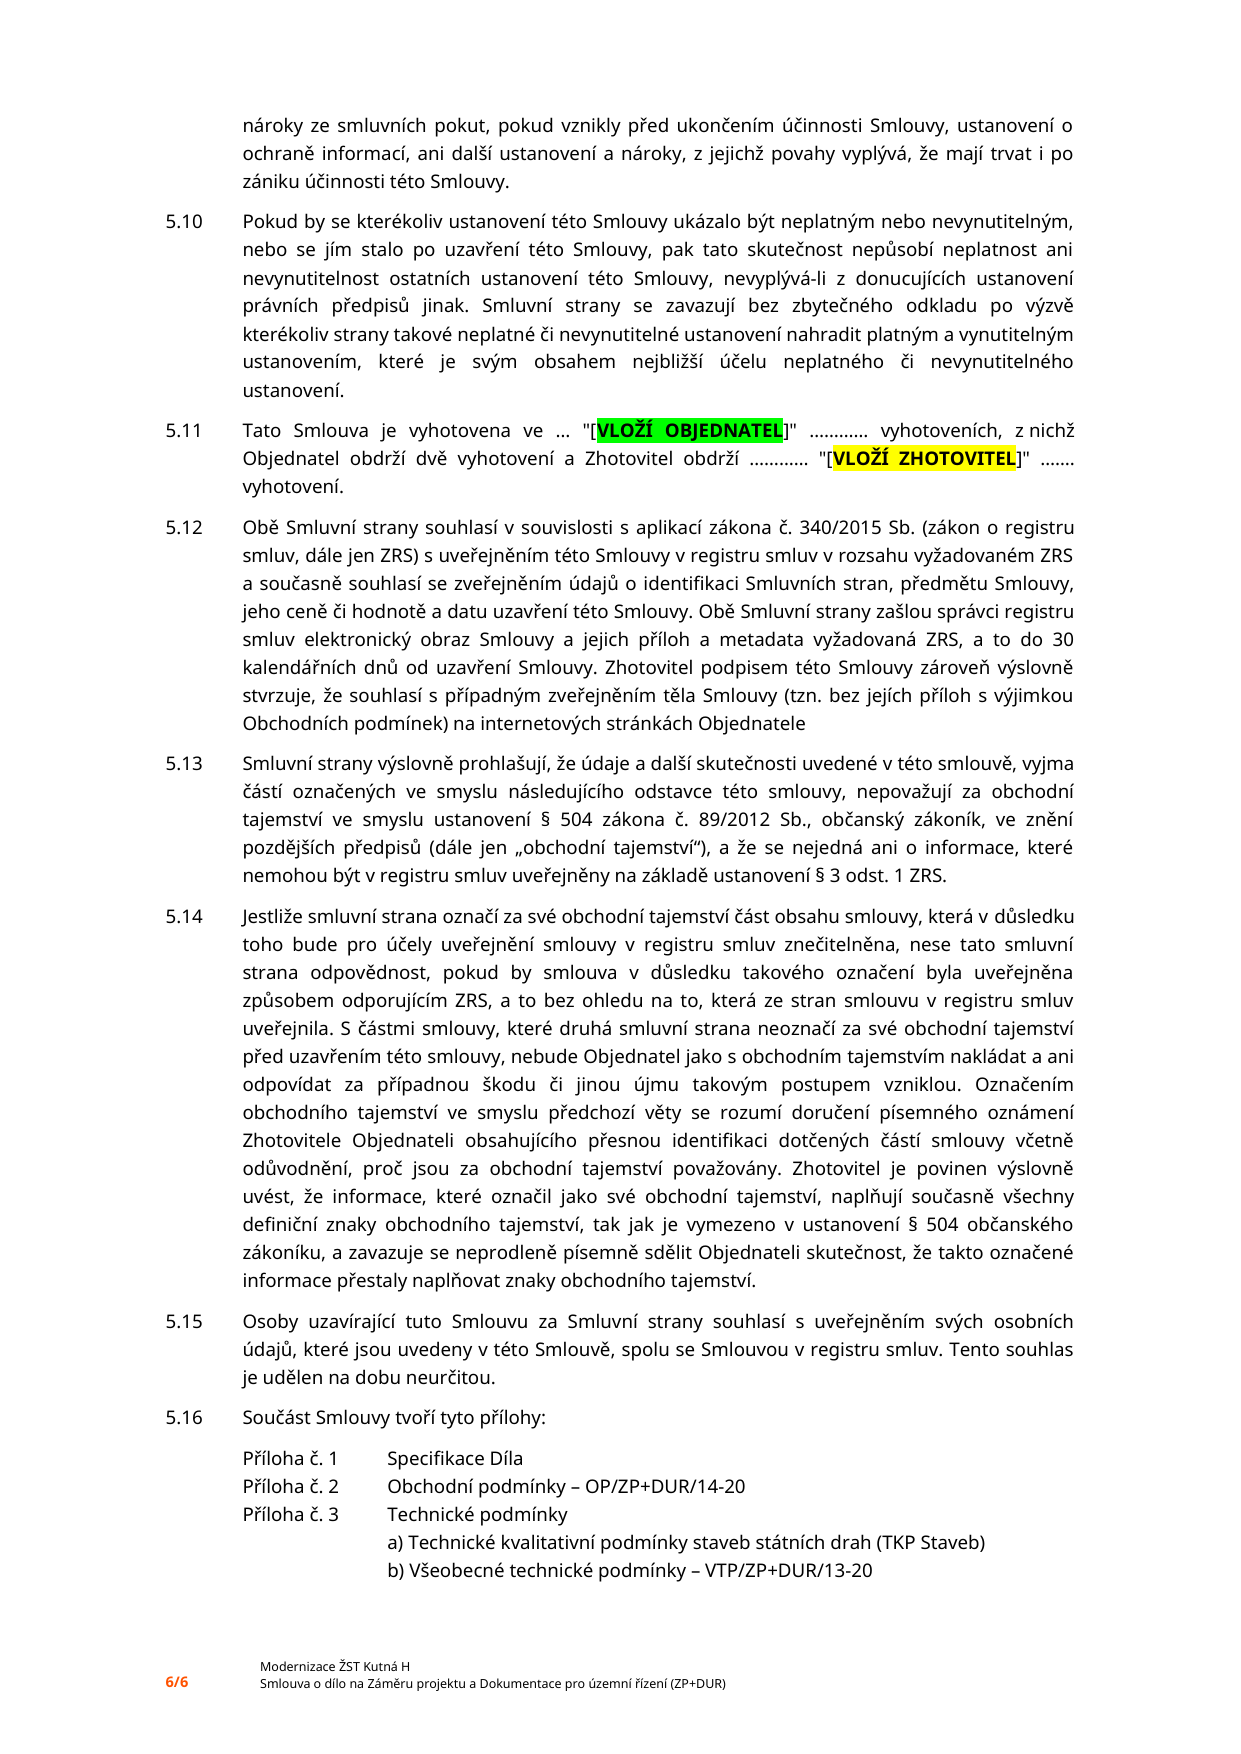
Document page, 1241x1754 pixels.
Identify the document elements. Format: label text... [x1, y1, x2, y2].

text Smluvní strany výslovně prohlašují, že údaje a další skutečnosti uvedené v této smlouvě, vyjma částí označených ve smyslu následujícího odstavce této smlouvy, nepovažují za obchodní tajemství ve smyslu ustanovení § 504 zákona č. 89/2012 Sb., občanský zákoník, ve znění pozdějších předpisů (dále jen „obchodní tajemství“), a že se nejedná ani o informace, které nemohou být v registru smluv uveřejněny na základě ustanovení § 3 odst. 1 ZRS. [165, 751, 1075, 888]
text Příloha č. 1 Specifikace Díla [242, 1445, 1075, 1471]
text b) Všeobecné technické podmínky – VTP/ZP+DUR/13-20 [387, 1557, 1075, 1583]
text Příloha č. 3 Technické podmínky [242, 1501, 1075, 1527]
text Příloha č. 2 Obchodní podmínky – OP/ZP+DUR/14-20 [242, 1473, 1075, 1499]
text Osoby uzavírající tuto Smlouvu za Smluvní strany souhlasí s uveřejněním svých osobních údajů, které jsou uvedeny v této Smlouvě, spolu se Smlouvou v registru smluv. Tento souhlas je udělen na dobu neurčitou. [165, 1308, 1075, 1389]
text a) Technické kvalitativní podmínky staveb státních drah (TKP Staveb) [387, 1529, 1075, 1555]
text Tato Smlouva je vyhotovena ve … "[VLOŽÍ OBJEDNATEL]" ………… vyhotoveních, z nichž Objednatel obdrží dvě vyhotovení a Zhotovitel obdrží ………… "[VLOŽÍ ZHOTOVITEL]" ……. vyhotovení. [165, 417, 1075, 499]
text Jestliže smluvní strana označí za své obchodní tajemství část obsahu smlouvy, která v důsledku toho bude pro účely uveřejnění smlouvy v registru smluv znečitelněna, nese tato smluvní strana odpovědnost, pokud by smlouva v důsledku takového označení byla uveřejněna způsobem odporujícím ZRS, a to bez ohledu na to, která ze stran smlouvu v registru smluv uveřejnila. S částmi smlouvy, které druhá smluvní strana neoznačí za své obchodní tajemství před uzavřením této smlouvy, nebude Objednatel jako s obchodním tajemstvím nakládat a ani odpovídat za případnou škodu či jinou újmu takovým postupem vzniklou. Označením obchodního tajemství ve smyslu předchozí věty se rozumí doručení písemného oznámení Zhotovitele Objednateli obsahujícího přesnou identifikaci dotčených částí smlouvy včetně odůvodnění, proč jsou za obchodní tajemství považovány. Zhotovitel je povinen výslovně uvést, že informace, které označil jako své obchodní tajemství, naplňují současně všechny definiční znaky obchodního tajemství, tak jak je vymezeno v ustanovení § 504 občanského zákoníku, a zavazuje se neprodleně písemně sdělit Objednateli skutečnost, že takto označené informace přestaly naplňovat znaky obchodního tajemství. [165, 903, 1075, 1293]
text Součást Smlouvy tvoří tyto přílohy: [165, 1404, 1075, 1430]
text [165, 112, 1075, 194]
text Obě Smluvní strany souhlasí v souvislosti s aplikací zákona č. 340/2015 Sb. (zákon o registru smluv, dále jen ZRS) s uveřejněním této Smlouvy v registru smluv v rozsahu vyžadovaném ZRS a současně souhlasí se zveřejněním údajů o identifikaci Smluvních stran, předmětu Smlouvy, jeho ceně či hodnotě a datu uzavření této Smlouvy. Obě Smluvní strany zašlou správci registru smluv elektronický obraz Smlouvy a jejich příloh a metadata vyžadovaná ZRS, a to do 30 kalendářních dnů od uzavření Smlouvy. Zhotovitel podpisem této Smlouvy zároveň výslovně stvrzuje, že souhlasí s případným zveřejněním těla Smlouvy (tzn. bez jejích příloh s výjimkou Obchodních podmínek) na internetových stránkách Objednatele [165, 514, 1075, 736]
text Pokud by se kterékoliv ustanovení této Smlouvy ukázalo být neplatným nebo nevynutitelným, nebo se jím stalo po uzavření této Smlouvy, pak tato skutečnost nepůsobí neplatnost ani nevynutitelnost ostatních ustanovení této Smlouvy, nevyplývá-li z donucujících ustanovení právních předpisů jinak. Smluvní strany se zavazují bez zbytečného odkladu po výzvě kterékoliv strany takové neplatné či nevynutitelné ustanovení nahradit platným a vynutitelným ustanovením, které je svým obsahem nejbližší účelu neplatného či nevynutitelného ustanovení. [165, 209, 1075, 402]
